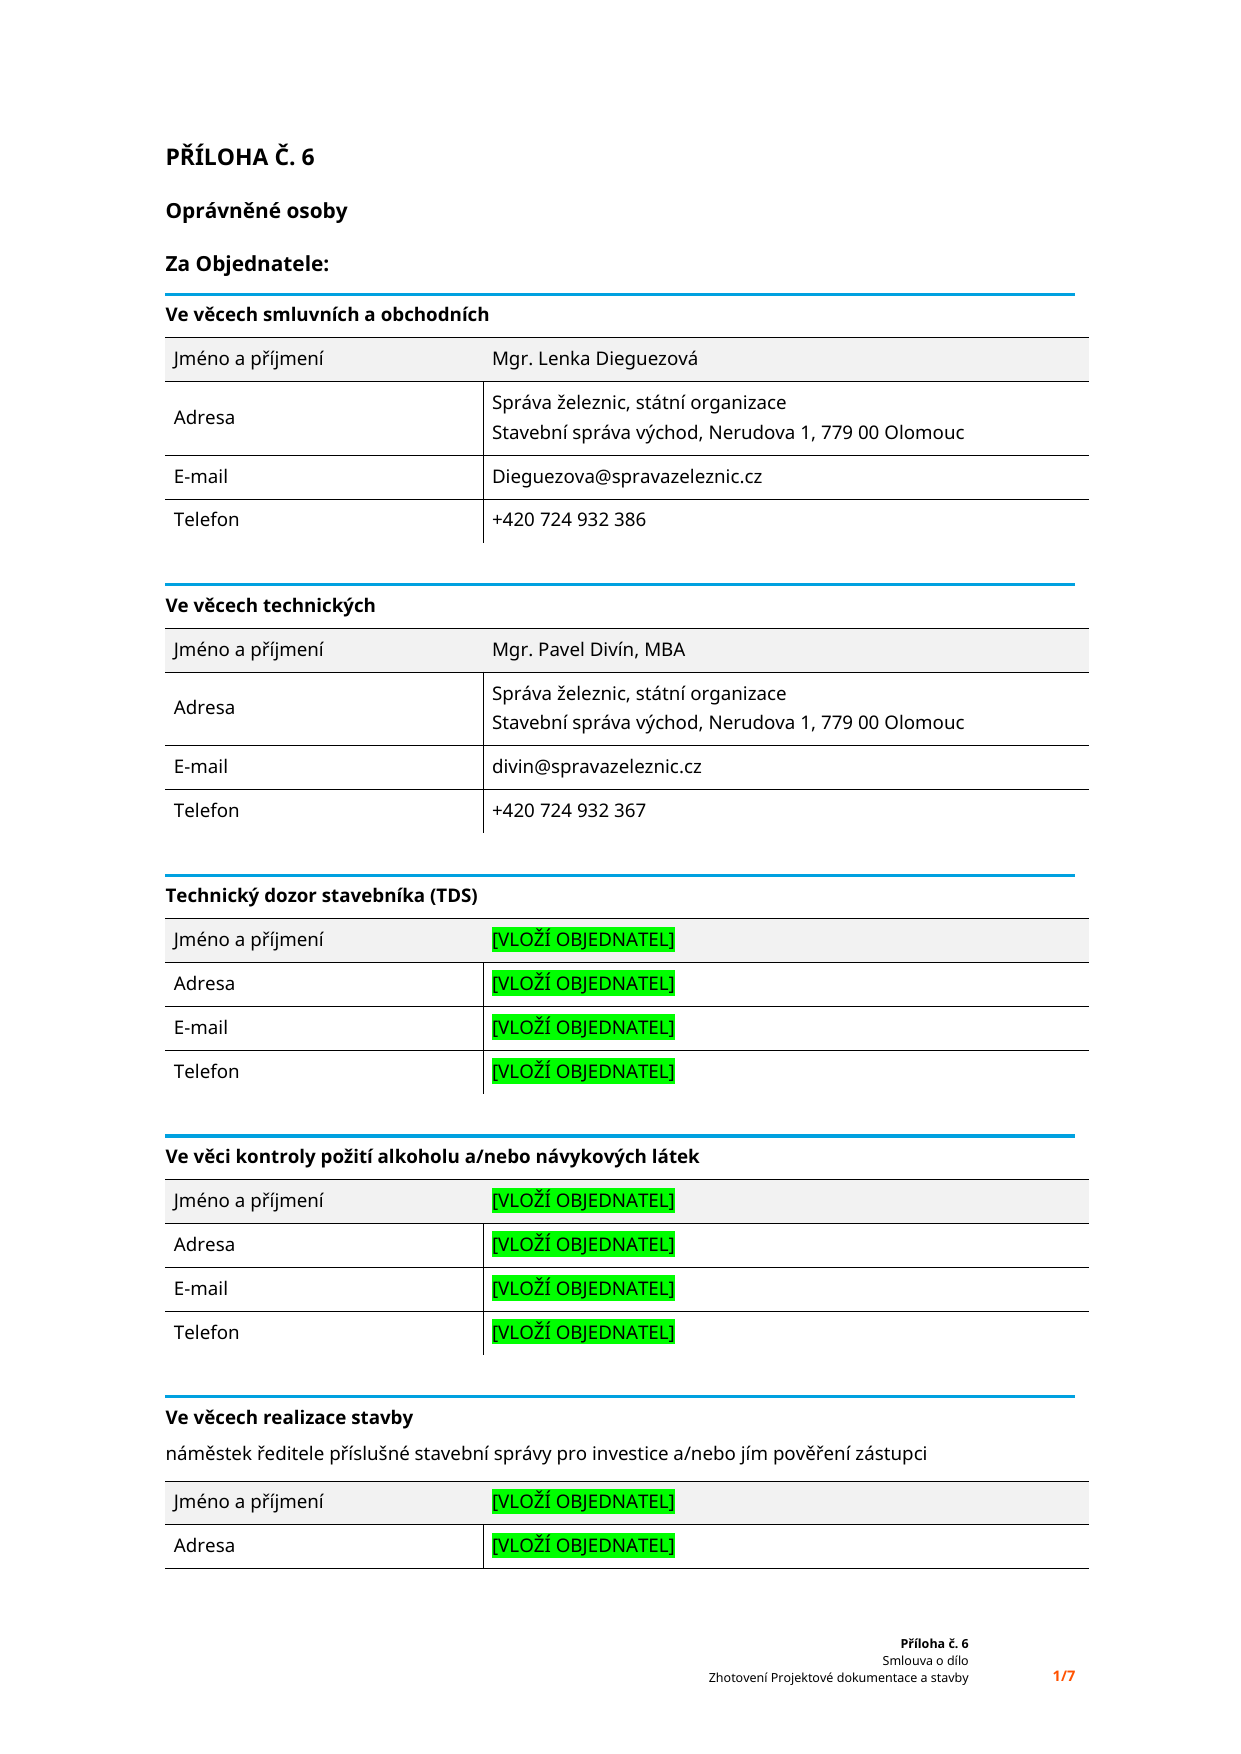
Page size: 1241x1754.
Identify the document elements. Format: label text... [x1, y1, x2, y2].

table_cell Adresa [165, 673, 483, 745]
text náměstek ředitele příslušné stavební správy pro investice a/nebo jím pověření zástupci [165, 1440, 1075, 1466]
table_cell E-mail [165, 1268, 483, 1311]
table_cell E-mail [165, 456, 483, 498]
table_cell Telefon [165, 500, 483, 542]
text Ve věcech realizace stavby [165, 1398, 1075, 1430]
text Ve věcech smluvních a obchodních [165, 296, 1075, 327]
table_cell [VLOŽÍ OBJEDNATEL] [484, 1268, 1089, 1311]
table_cell Adresa [165, 963, 483, 1006]
table_header Jméno a příjmení [165, 629, 484, 672]
table_header [VLOŽÍ OBJEDNATEL] [484, 1482, 1089, 1524]
table_cell +420 724 932 367 [484, 790, 1089, 833]
table_cell [VLOŽÍ OBJEDNATEL] [484, 1224, 1089, 1267]
table_cell [VLOŽÍ OBJEDNATEL] [484, 1525, 1089, 1568]
table_cell [VLOŽÍ OBJEDNATEL] [484, 963, 1089, 1006]
text Ve věcech technických [165, 586, 1075, 618]
table_header Jméno a příjmení [165, 919, 484, 962]
table_cell Adresa [165, 382, 483, 455]
table_cell Adresa [165, 1224, 483, 1267]
table_header Mgr. Lenka Dieguezová [484, 338, 1089, 381]
table_cell Správa železnic, státní organizace Stavební správa východ, Nerudova 1, 779 00 Olomouc [484, 382, 1089, 455]
table_cell E-mail [165, 1007, 483, 1050]
table_cell Adresa [165, 1525, 483, 1568]
table_cell Správa železnic, státní organizace Stavební správa východ, Nerudova 1, 779 00 Olomouc [484, 673, 1089, 745]
table_cell +420 724 932 386 [484, 500, 1089, 542]
table_header Jméno a příjmení [165, 1482, 484, 1524]
table_cell [VLOŽÍ OBJEDNATEL] [484, 1312, 1089, 1354]
table_header Jméno a příjmení [165, 1180, 484, 1223]
table_cell Telefon [165, 1312, 483, 1354]
table_cell [VLOŽÍ OBJEDNATEL] [484, 1051, 1089, 1094]
table_cell Telefon [165, 1051, 483, 1094]
table_header [VLOŽÍ OBJEDNATEL] [484, 1180, 1089, 1223]
text Za Objednatele: [165, 249, 1075, 277]
text Příloha č. 6 [165, 141, 1075, 173]
text Technický dozor stavebníka (TDS) [165, 877, 1075, 908]
table_header Jméno a příjmení [165, 338, 484, 381]
table_header [VLOŽÍ OBJEDNATEL] [484, 919, 1089, 962]
table_header Mgr. Pavel Divín, MBA [484, 629, 1089, 672]
table_cell [VLOŽÍ OBJEDNATEL] [484, 1007, 1089, 1050]
table_cell Dieguezova@spravazeleznic.cz [484, 456, 1089, 498]
table_cell E-mail [165, 746, 483, 789]
text Oprávněné osoby [165, 197, 1075, 225]
table_cell Telefon [165, 790, 483, 833]
table_cell divin@spravazeleznic.cz [484, 746, 1089, 789]
text Ve věci kontroly požití alkoholu a/nebo návykových látek [165, 1138, 1075, 1169]
